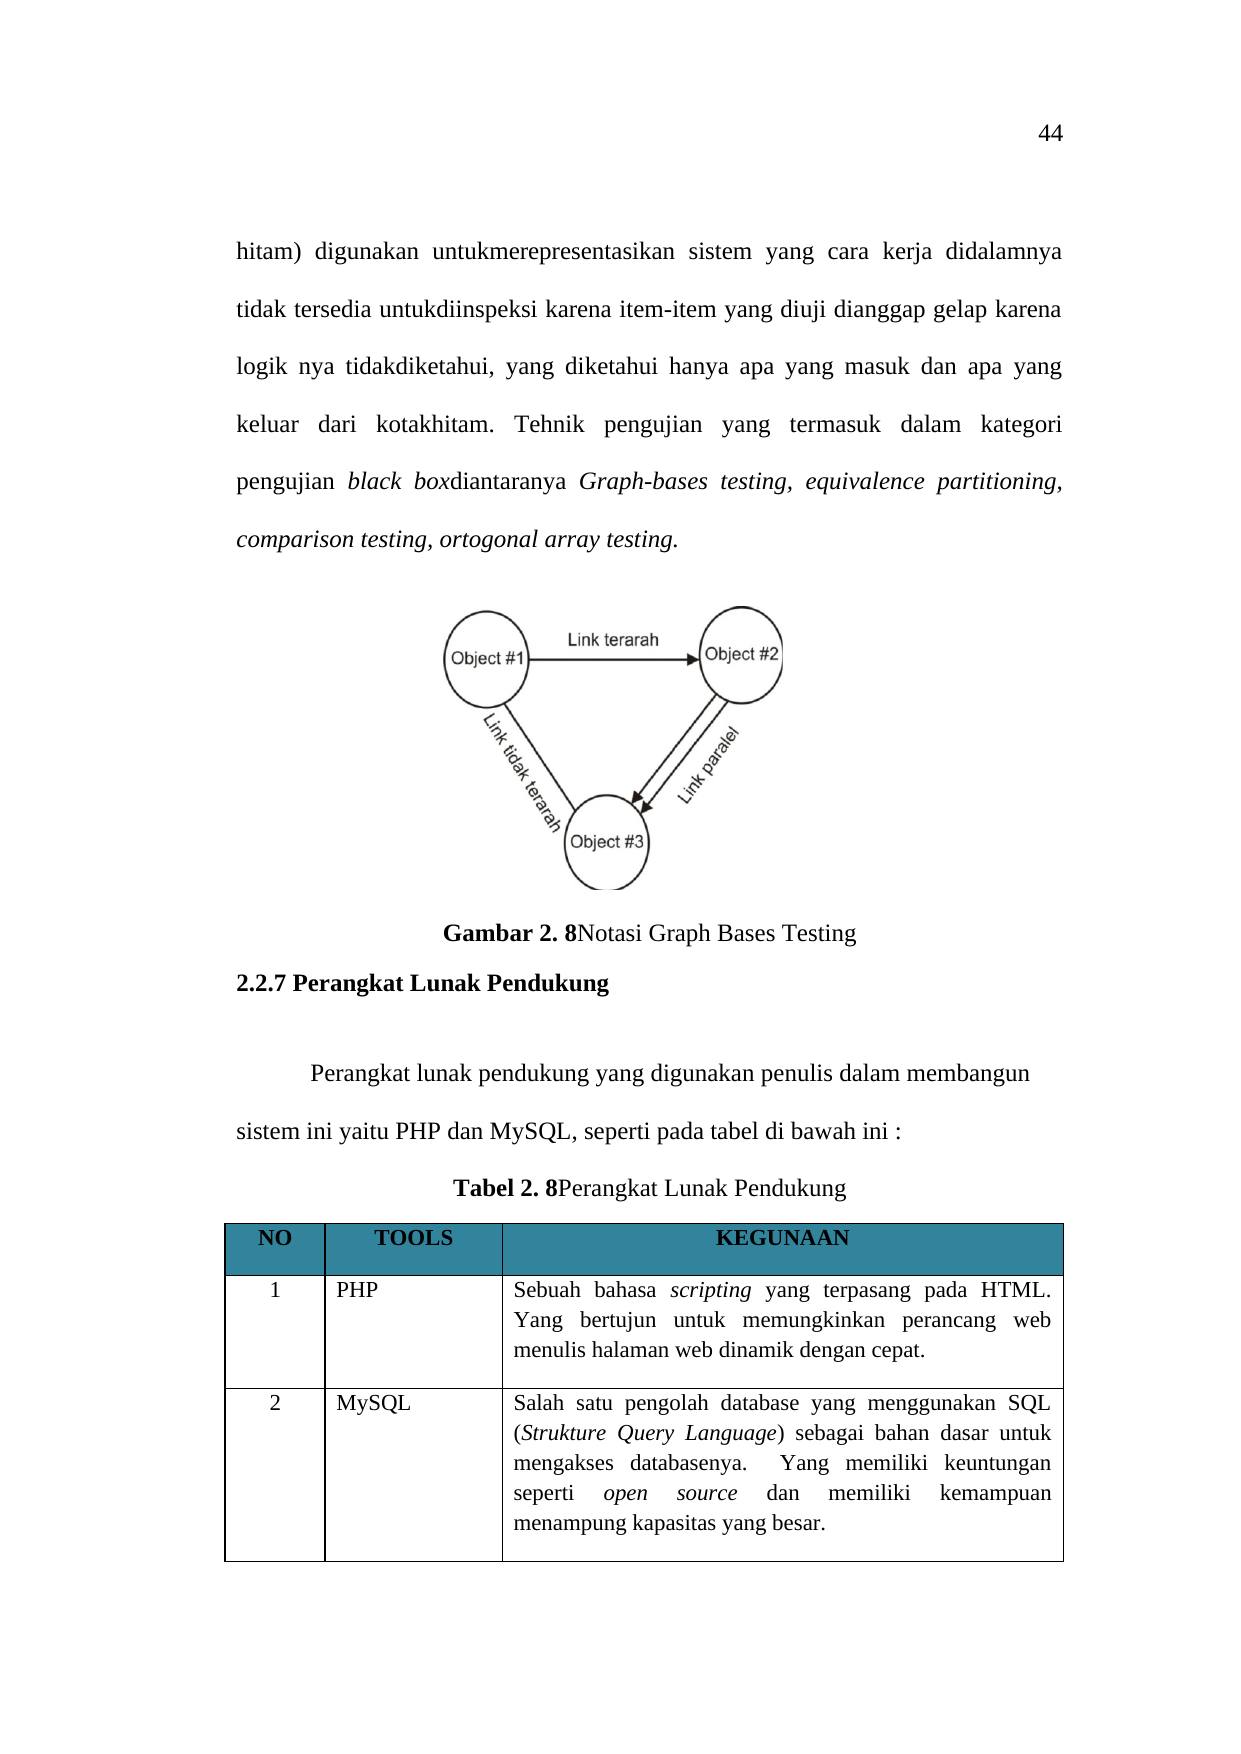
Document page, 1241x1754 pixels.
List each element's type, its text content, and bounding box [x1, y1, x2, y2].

text Gambar 2. 8Notasi Graph Bases Testing [236, 918, 1063, 947]
table_cell Salah satu pengolah database yang menggunakan SQL (Strukture Query Language) sebagai bahan dasar untuk mengakses databasenya. Yang memiliki keuntungan seperti open source dan memiliki kemampuan menampung kapasitas yang besar. [503, 1389, 1063, 1561]
table_header TOOLS [326, 1224, 502, 1275]
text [236, 236, 1063, 552]
table_cell MySQL [326, 1389, 502, 1561]
table_cell PHP [326, 1276, 502, 1388]
table_cell 1 [226, 1276, 324, 1388]
text Perangkat lunak pendukung yang digunakan penulis dalam membangun sistem ini yaitu PHP dan MySQL, seperti pada tabel di bawah ini : [236, 1058, 1063, 1145]
table_header NO [226, 1224, 324, 1275]
table_cell 2 [226, 1389, 324, 1561]
text Tabel 2. 8Perangkat Lunak Pendukung [236, 1173, 1063, 1202]
table_header KEGUNAAN [503, 1224, 1063, 1275]
table_cell Sebuah bahasa scripting yang terpasang pada HTML. Yang bertujun untuk memungkinkan perancang web menulis halaman web dinamik dengan cepat. [503, 1276, 1063, 1388]
subtitle 2.2.7 Perangkat Lunak Pendukung [236, 968, 1063, 997]
